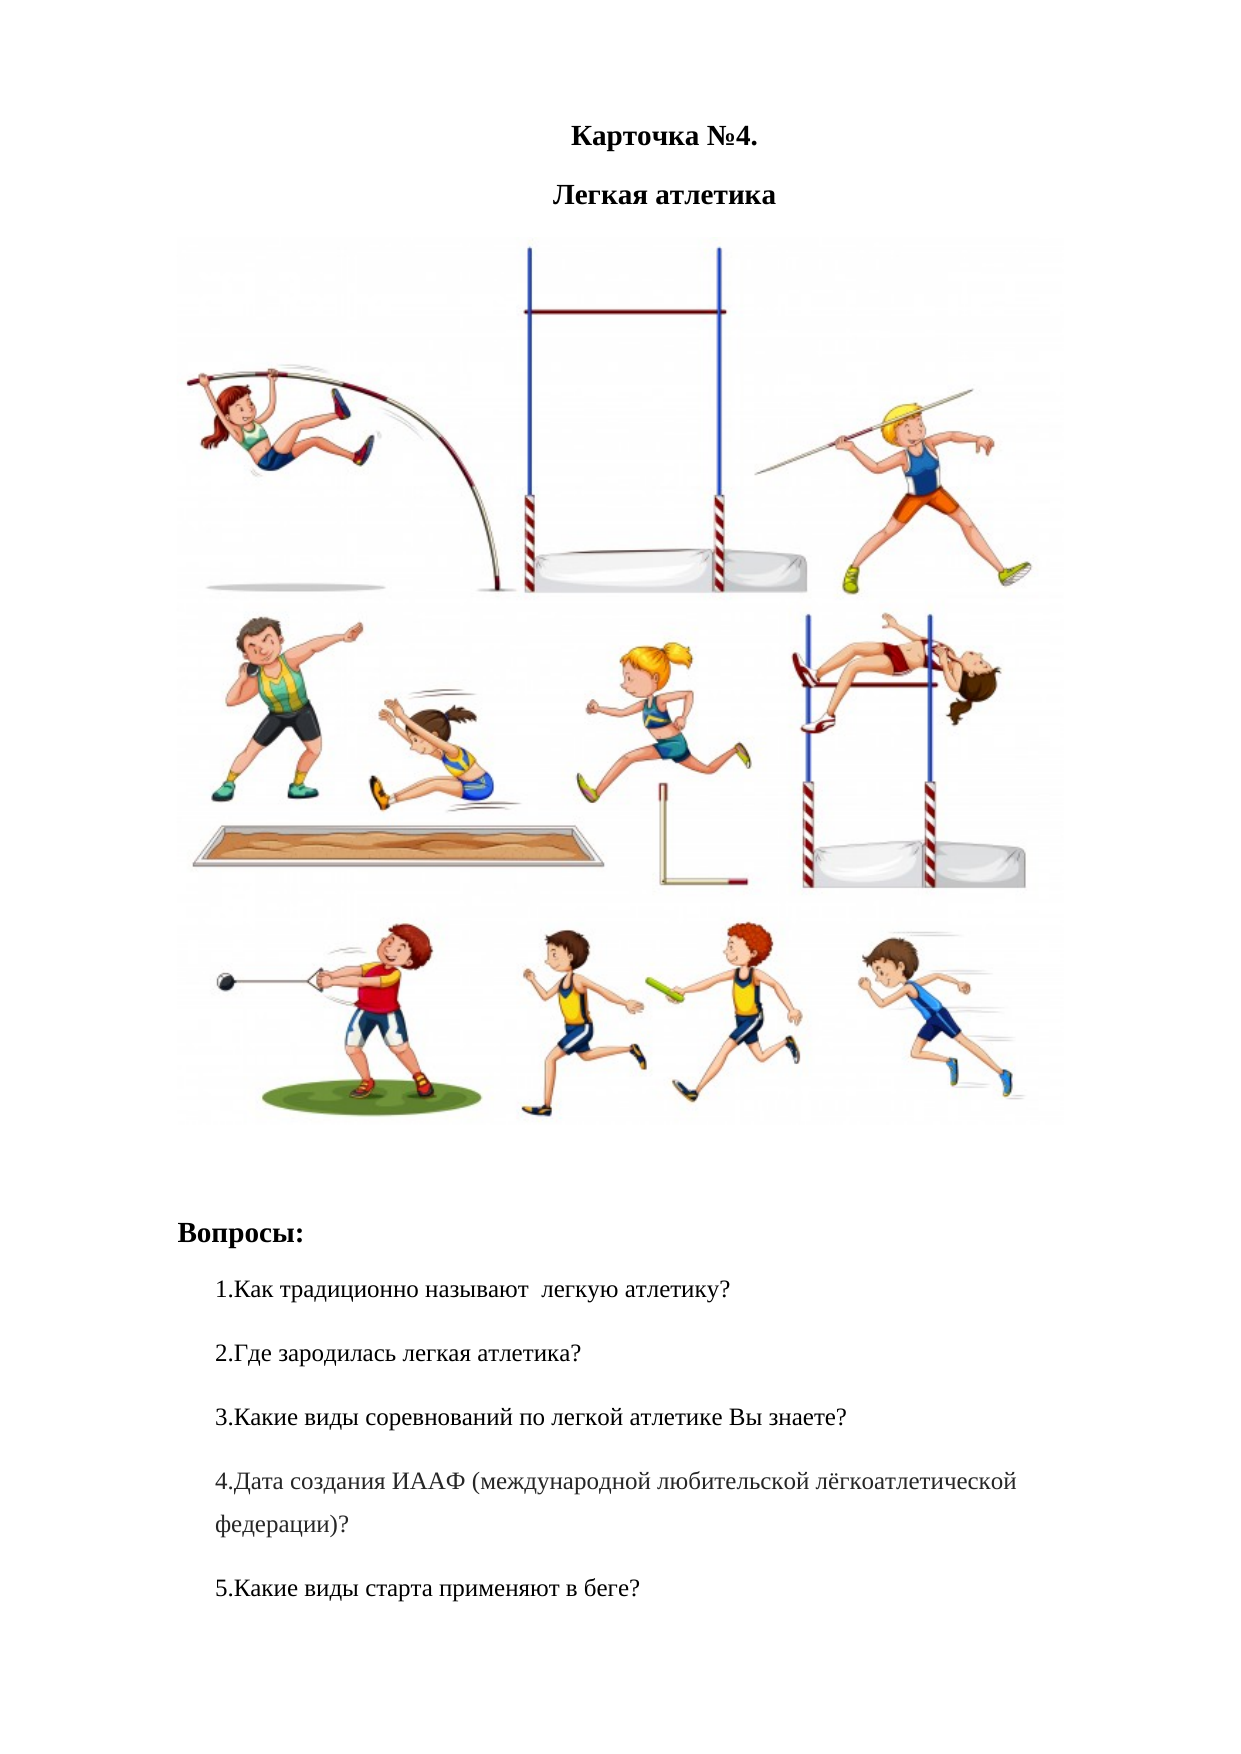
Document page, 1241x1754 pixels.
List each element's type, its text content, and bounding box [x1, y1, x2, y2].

text 3.Какие виды соревнований по легкой атлетике Вы знаете? [215, 1402, 1152, 1431]
text Легкая атлетика [177, 177, 1152, 211]
text 5.Какие виды старта применяют в беге? [215, 1573, 1152, 1602]
text 2.Где зародилась легкая атлетика? [215, 1338, 1152, 1367]
text 4.Дата создания ИААФ (международной любительской лёгкоатлетической федерации)? [215, 1466, 1152, 1538]
text Вопросы: [177, 1215, 1152, 1249]
text Карточка №4. [177, 118, 1152, 152]
text 1.Как традиционно называют легкую атлетику? [215, 1274, 1152, 1303]
picture [176, 237, 1064, 1125]
